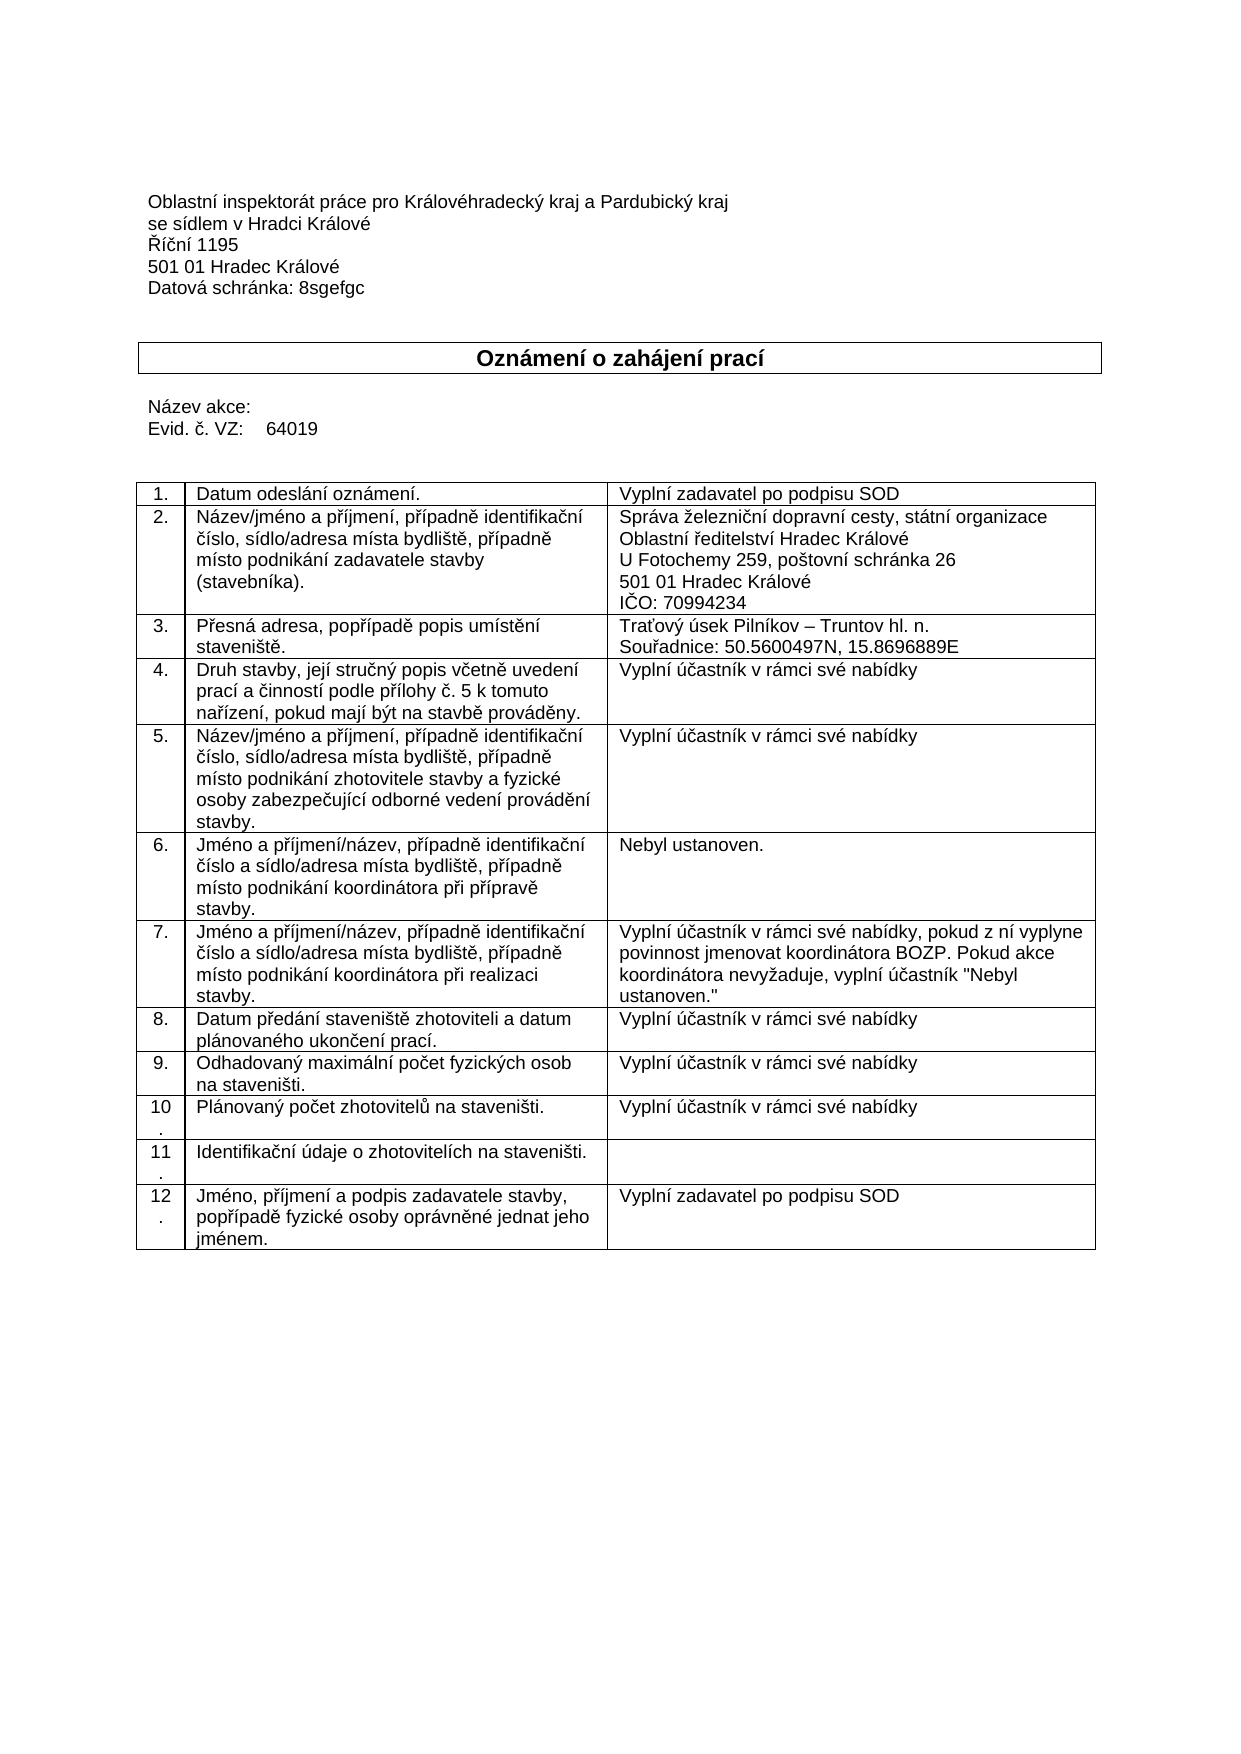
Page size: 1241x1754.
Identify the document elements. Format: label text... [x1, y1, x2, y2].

table_cell Vyplní účastník v rámci své nabídky [608, 659, 1095, 723]
table_cell Identifikační údaje o zhotovitelích na staveništi. [186, 1140, 607, 1183]
table_cell 4. [137, 659, 184, 723]
table_header Vyplní zadavatel po podpisu SOD [608, 483, 1095, 505]
text Datová schránka: 8sgefgc [148, 277, 1093, 298]
table_cell Správa železniční dopravní cesty, státní organizace Oblastní ředitelství Hradec Králové U Fotochemy 259, poštovní schránka 26 501 01 Hradec Králové IČO: 70994234 [608, 506, 1095, 613]
text Oznámení o zahájení prací [139, 343, 1101, 373]
table_cell Vyplní zadavatel po podpisu SOD [608, 1185, 1095, 1249]
table_cell Vyplní účastník v rámci své nabídky [608, 1096, 1095, 1139]
table_cell Vyplní účastník v rámci své nabídky [608, 725, 1095, 832]
table_cell 5. [137, 725, 184, 832]
table_cell Vyplní účastník v rámci své nabídky [608, 1008, 1095, 1051]
table_cell 6. [137, 833, 184, 919]
table_cell Nebyl ustanoven. [608, 833, 1095, 919]
table_cell 7. [137, 921, 184, 1007]
table_cell Název/jméno a příjmení, případně identifikační číslo, sídlo/adresa místa bydliště, případně místo podnikání zhotovitele stavby a fyzické osoby zabezpečující odborné vedení provádění stavby. [186, 725, 607, 832]
table_cell Plánovaný počet zhotovitelů na staveništi. [186, 1096, 607, 1139]
table_cell 11. [137, 1140, 184, 1183]
text se sídlem v Hradci Králové [148, 212, 1093, 234]
text Název akce: [148, 396, 1093, 417]
table_cell 10. [137, 1096, 184, 1139]
table_cell Jméno a příjmení/název, případně identifikační číslo a sídlo/adresa místa bydliště, případně místo podnikání koordinátora při přípravě stavby. [186, 833, 607, 919]
table_cell 2. [137, 506, 184, 613]
table_cell Název/jméno a příjmení, případně identifikační číslo, sídlo/adresa místa bydliště, případně místo podnikání zadavatele stavby (stavebníka). [186, 506, 607, 613]
text Evid. č. VZ: 64019 [148, 417, 1093, 439]
table_cell Jméno, příjmení a podpis zadavatele stavby, popřípadě fyzické osoby oprávněné jednat jeho jménem. [186, 1185, 607, 1249]
table_cell Vyplní účastník v rámci své nabídky [608, 1052, 1095, 1095]
table_cell Přesná adresa, popřípadě popis umístění staveniště. [186, 615, 607, 658]
text Říční 1195 [148, 234, 1093, 255]
table_cell 12. [137, 1185, 184, 1249]
table_header Datum odeslání oznámení. [186, 483, 607, 505]
table_cell 3. [137, 615, 184, 658]
table_cell 9. [137, 1052, 184, 1095]
table_cell 8. [137, 1008, 184, 1051]
table_cell Datum předání staveniště zhotoviteli a datum plánovaného ukončení prací. [186, 1008, 607, 1051]
table_cell Odhadovaný maximální počet fyzických osob na staveništi. [186, 1052, 607, 1095]
text 501 01 Hradec Králové [148, 255, 1093, 277]
table_cell [608, 1140, 1095, 1183]
text Oblastní inspektorát práce pro Královéhradecký kraj a Pardubický kraj [148, 191, 1093, 212]
table_header 1. [137, 483, 184, 505]
table_cell Traťový úsek Pilníkov – Truntov hl. n. Souřadnice: 50.5600497N, 15.8696889E [608, 615, 1095, 658]
table_cell Druh stavby, její stručný popis včetně uvedení prací a činností podle přílohy č. 5 k tomuto nařízení, pokud mají být na stavbě prováděny. [186, 659, 607, 723]
table_cell podnikání koordinátora při realizaci stavby. [186, 921, 607, 1007]
table_cell Vyplní účastník v rámci své nabídky, pokud z ní vyplyne povinnost jmenovat koordinátora BOZP. Pokud akce koordinátora nevyžaduje, vyplní účastník "Nebyl ustanoven." [608, 921, 1095, 1007]
